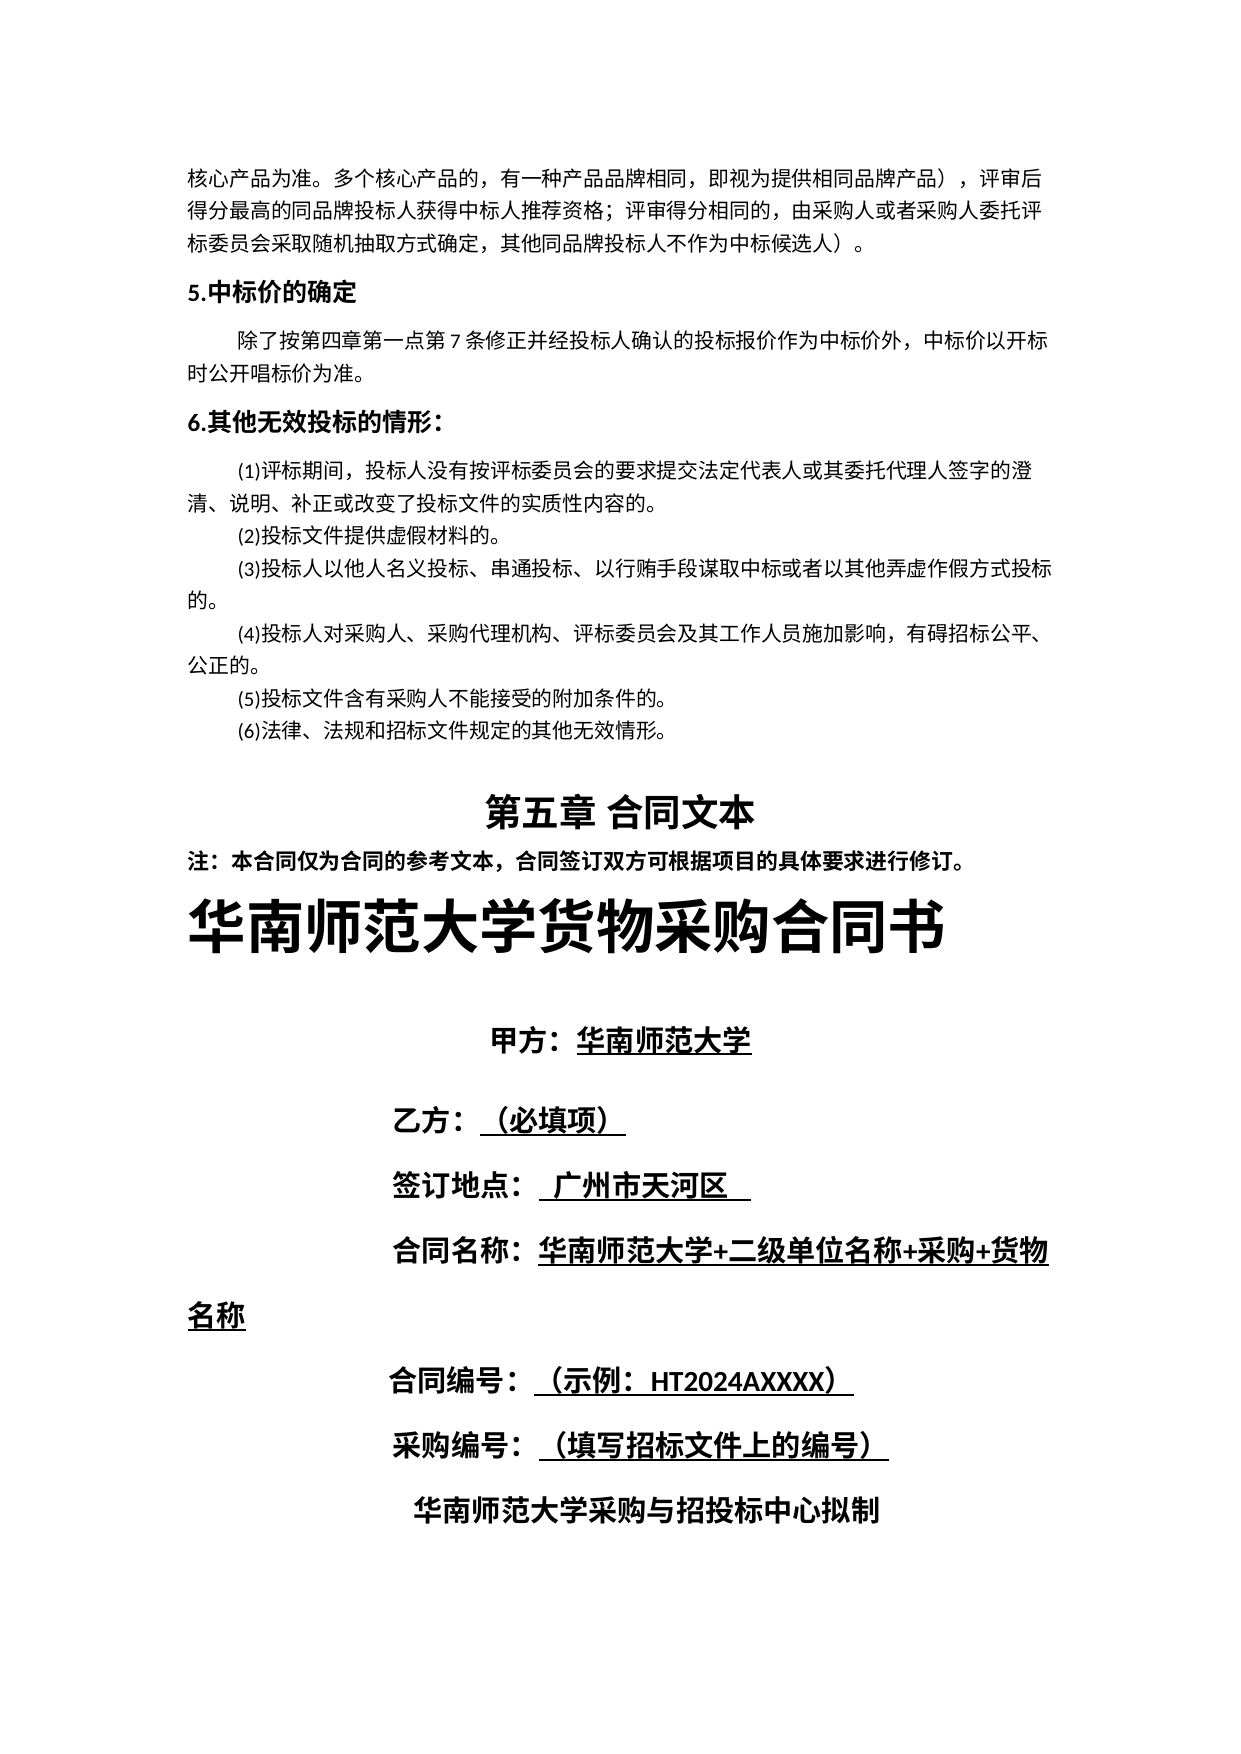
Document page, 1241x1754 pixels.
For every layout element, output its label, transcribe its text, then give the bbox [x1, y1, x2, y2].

text (1)评标期间，投标人没有按评标委员会的要求提交法定代表人或其委托代理人签字的澄清、说明、补正或改变了投标文件的实质性内容的。 [187, 454, 1053, 519]
text 第五章 合同文本 [187, 779, 1053, 844]
text 华南师范大学货物采购合同书 [187, 877, 1053, 974]
text 采购编号：（填写招标文件上的编号） [187, 1413, 1053, 1478]
text (6)法律、法规和招标文件规定的其他无效情形。 [187, 714, 1053, 747]
text 注：本合同仅为合同的参考文本，合同签订双方可根据项目的具体要求进行修订。 [187, 844, 1053, 877]
text 合同编号：（示例：HT2024AXXXX） [187, 1348, 1053, 1413]
text (4)投标人对采购人、采购代理机构、评标委员会及其工作人员施加影响，有碍招标公平、公正的。 [187, 617, 1053, 682]
text 甲方：华南师范大学 [187, 1007, 1053, 1072]
text 5.中标价的确定 [187, 259, 1053, 324]
text 除了按第四章第一点第7条修正并经投标人确认的投标报价作为中标价外，中标价以开标时公开唱标价为准。 [187, 324, 1053, 389]
text 签订地点： 广州市天河区 [187, 1153, 1053, 1218]
text 6.其他无效投标的情形： [187, 389, 1053, 454]
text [187, 162, 1053, 259]
text 合同名称：华南师范大学+二级单位名称+采购+货物名称 [187, 1218, 1053, 1348]
text 乙方：（必填项） [187, 1088, 1053, 1153]
text (2)投标文件提供虚假材料的。 [187, 519, 1053, 552]
text (5)投标文件含有采购人不能接受的附加条件的。 [187, 682, 1053, 714]
text (3)投标人以他人名义投标、串通投标、以行贿手段谋取中标或者以其他弄虚作假方式投标的。 [187, 552, 1053, 617]
text 华南师范大学采购与招投标中心拟制 [187, 1478, 1053, 1543]
